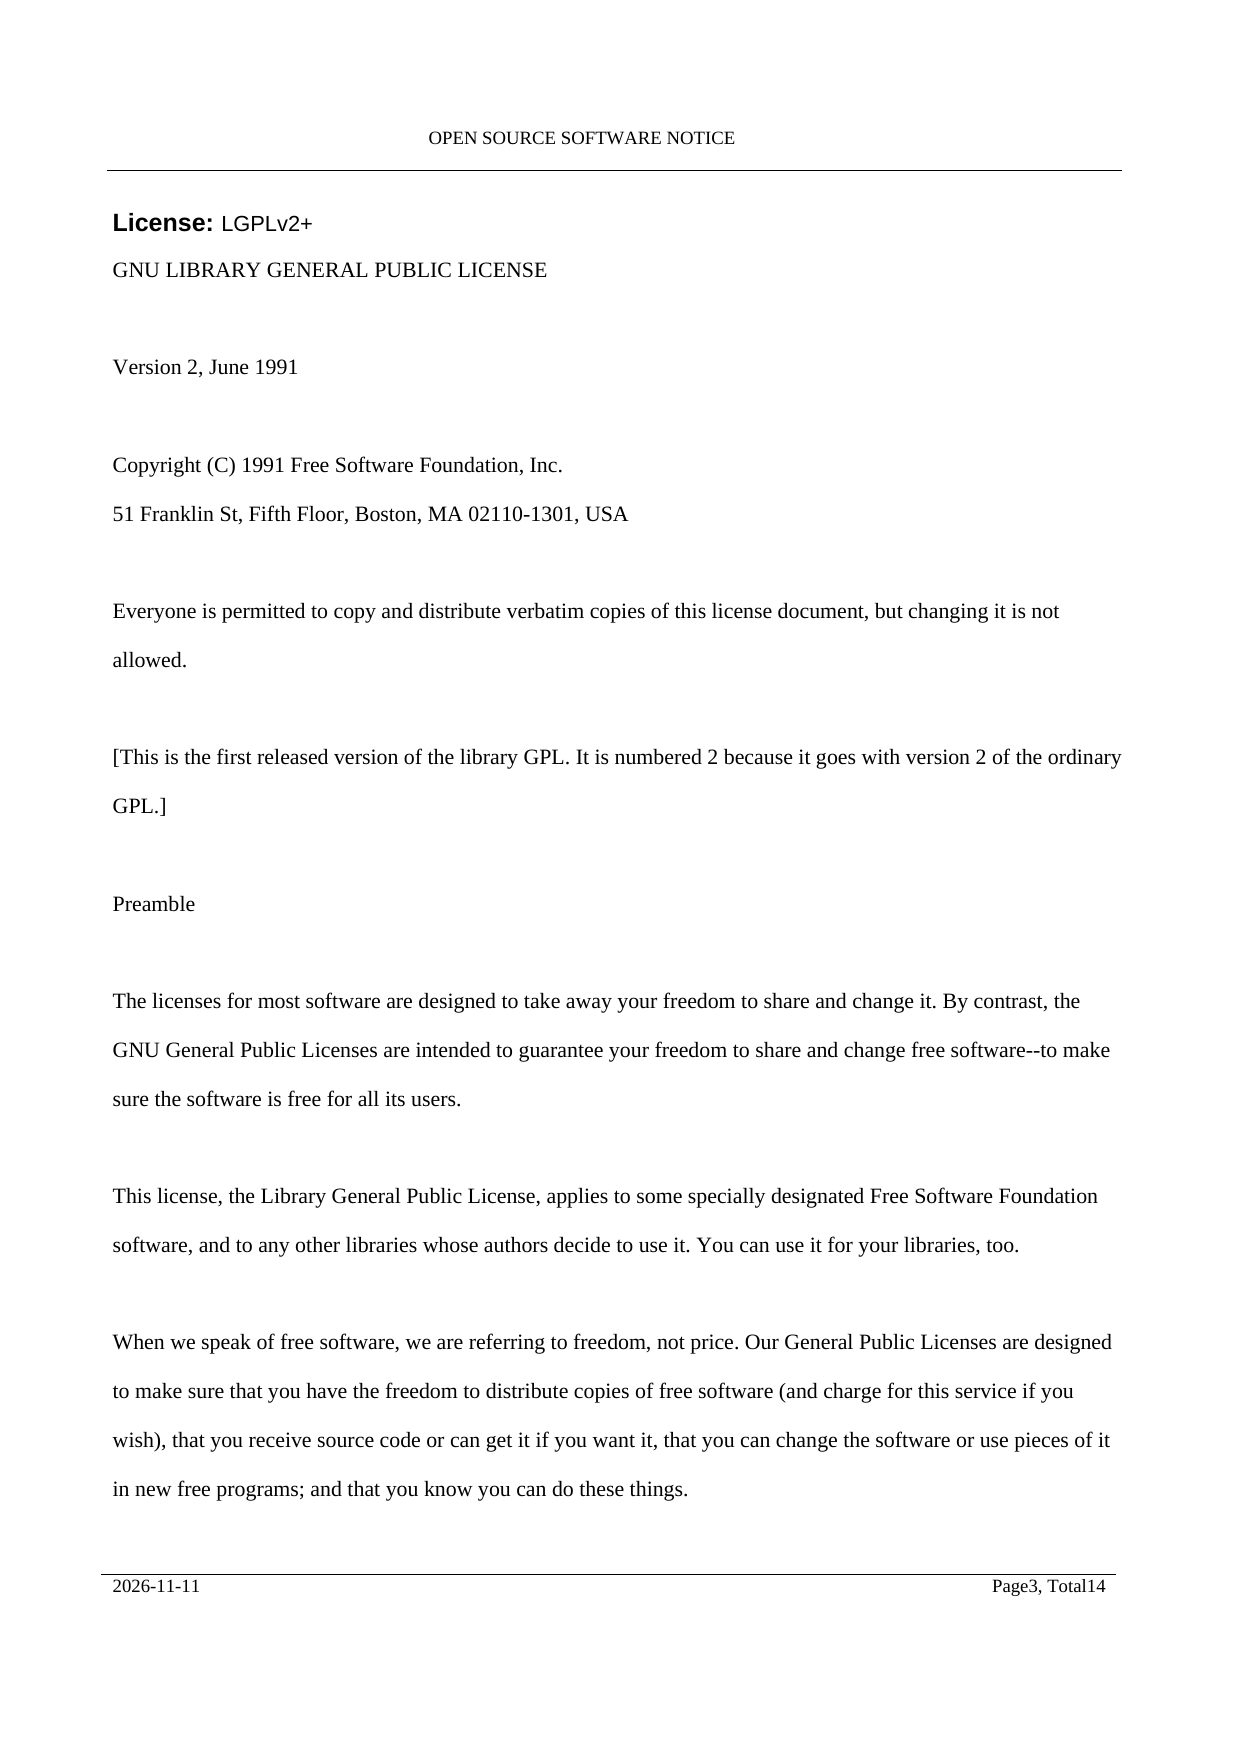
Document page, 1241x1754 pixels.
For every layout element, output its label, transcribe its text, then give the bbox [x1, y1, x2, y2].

text License: LGPLv2+ [112, 206, 1128, 239]
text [112, 253, 1128, 1504]
